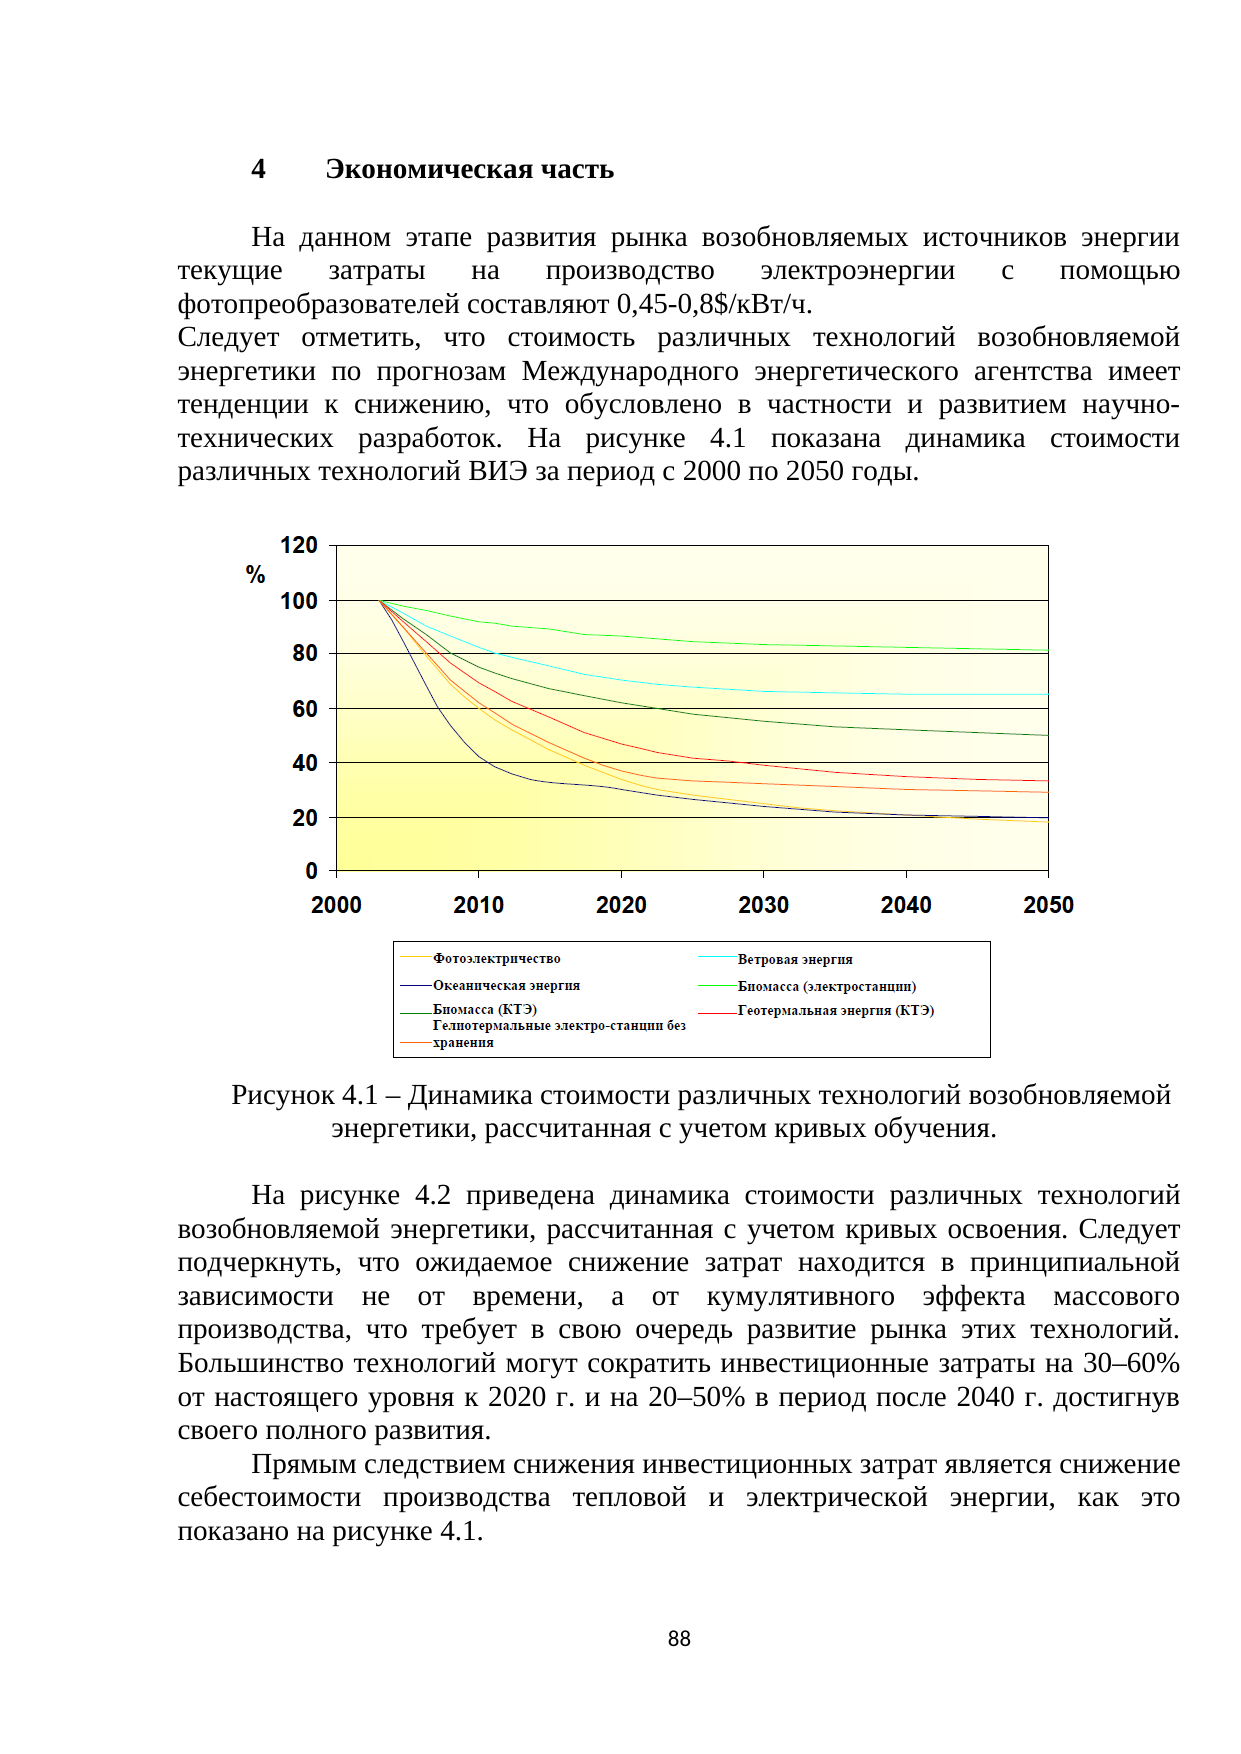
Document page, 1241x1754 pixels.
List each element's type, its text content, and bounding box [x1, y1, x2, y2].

picture [231, 520, 1098, 1077]
text Прямым следствием снижения инвестиционных затрат является снижение себестоимости производства тепловой и электрической энергии, как это показано на рисунке 4.1. [177, 1446, 1181, 1546]
text Следует отметить, что стоимость различных технологий возобновляемой энергетики по прогнозам Международного энергетического агентства имеет тенденции к снижению, что обусловлено в частности и развитием научно-технических разработок. На рисунке 4.1 показана динамика стоимости различных технологий ВИЭ за период с 2000 по 2050 годы. [177, 319, 1181, 487]
text Рисунок 4.1 – Динамика стоимости различных технологий возобновляемой энергетики, рассчитанная с учетом кривых обучения. [148, 1077, 1181, 1144]
text На данном этапе развития рынка возобновляемых источников энергии текущие затраты на производство электроэнергии с помощью фотопреобразователей составляют 0,45-0,8$/кВт/ч. [177, 219, 1181, 319]
text На рисунке 4.2 приведена динамика стоимости различных технологий возобновляемой энергетики, рассчитанная с учетом кривых освоения. Следует подчеркнуть, что ожидаемое снижение затрат находится в принципиальной зависимости не от времени, а от кумулятивного эффекта массового производства, что требует в свою очередь развитие рынка этих технологий. Большинство технологий могут сократить инвестиционные затраты на 30–60% от настоящего уровня к 2020 г. и на 20–50% в период после 2040 г. достигнув своего полного развития. [177, 1177, 1181, 1446]
list Экономическая часть [177, 152, 1181, 185]
